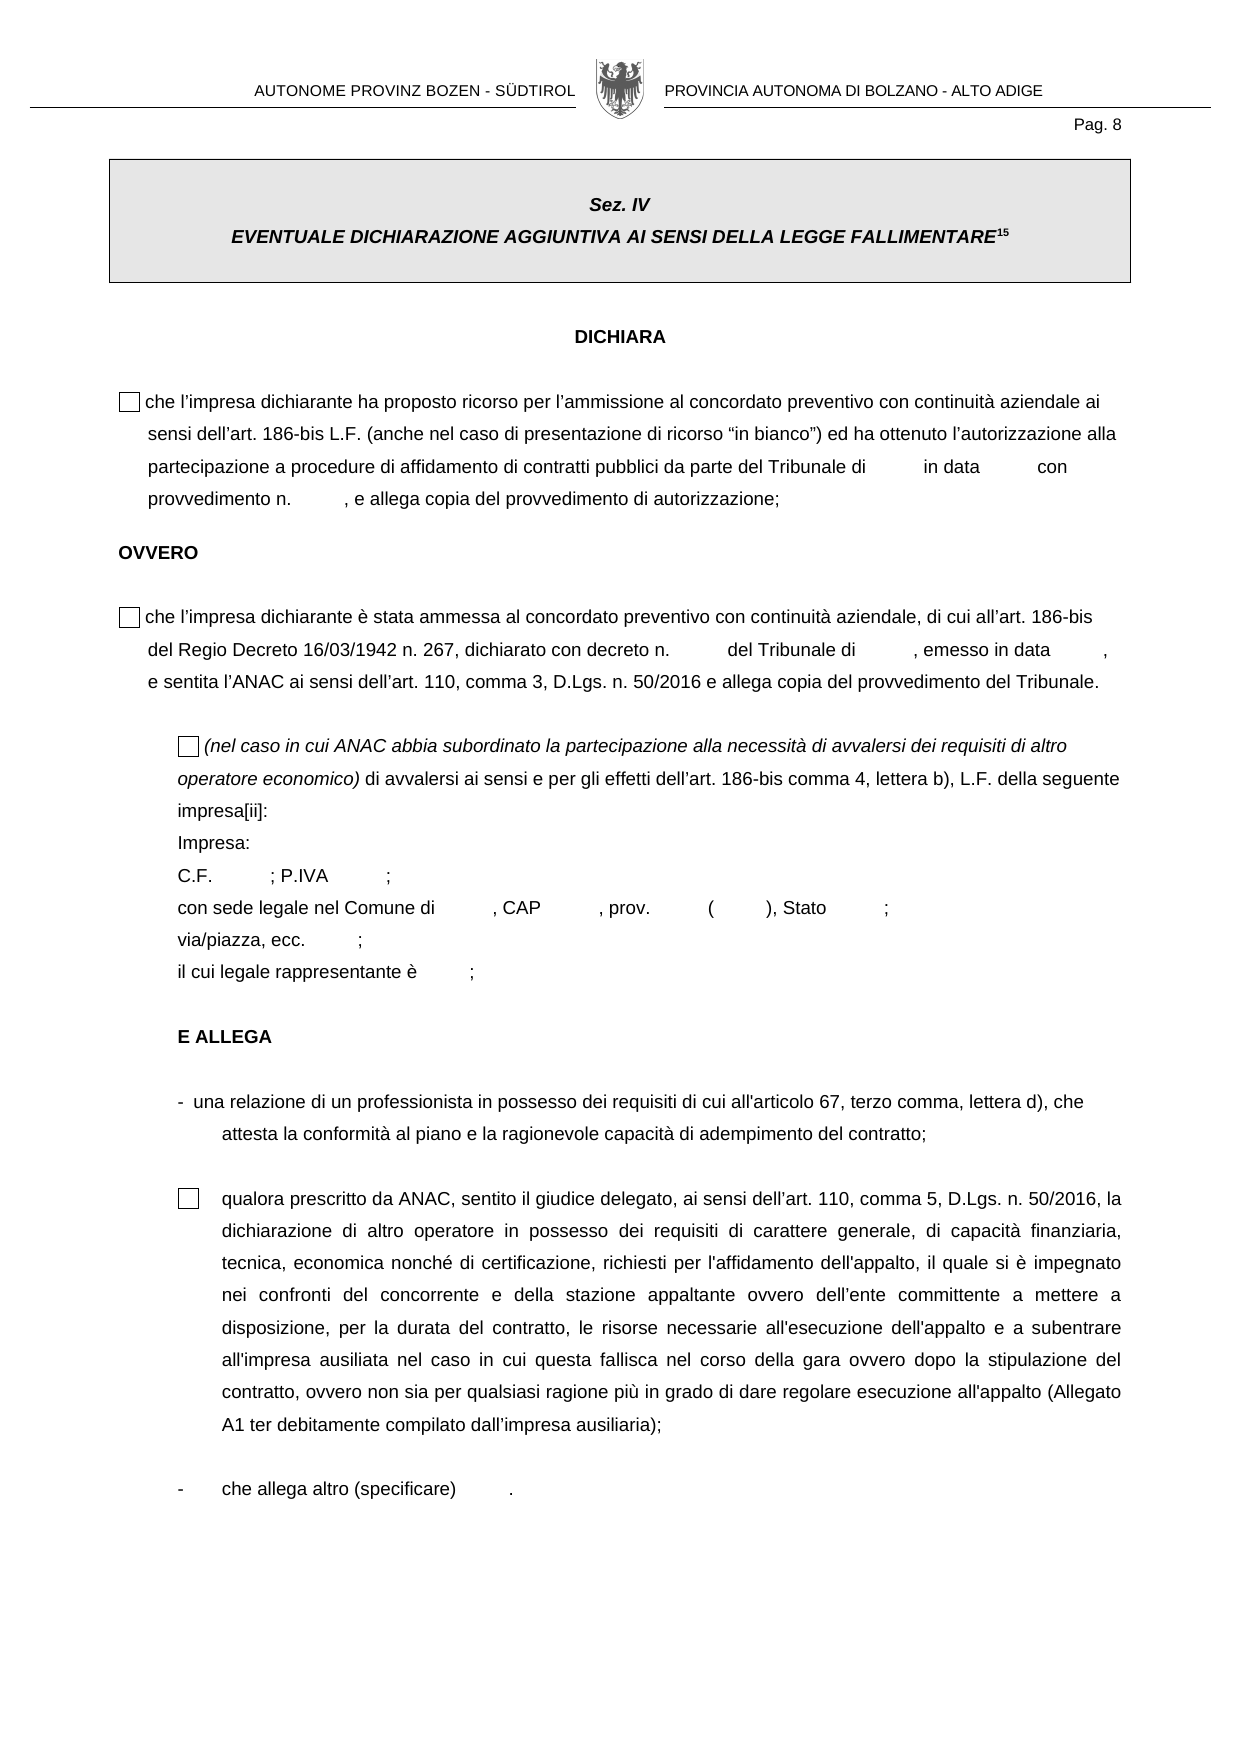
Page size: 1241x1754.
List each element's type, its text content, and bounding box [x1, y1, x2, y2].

text - che allega altro (specificare) . [177, 1478, 1122, 1499]
text (nel caso in cui ANAC abbia subordinato la partecipazione alla necessità di avvalersi dei requisiti di altro operatore economico) di avvalersi ai sensi e per gli effetti dell’art. 186-bis comma 4, lettera b), L.F. della seguente impresa[ii]: [177, 735, 1122, 821]
text che l’impresa dichiarante è stata ammessa al concordato preventivo con continuità aziendale, di cui all’art. 186-bis del Regio Decreto 16/03/1942 n. 267, dichiarato con decreto n. del Tribunale di , emesso in data , e sentita l’ANAC ai sensi dell’art. 110, comma 3, D.Lgs. n. 50/2016 e allega copia del provvedimento del Tribunale. [118, 606, 1122, 692]
text EVENTUALE DICHIARAZIONE AGGIUNTIVA AI SENSI DELLA LEGGE FALLIMENTARE [110, 223, 1130, 248]
text OVVERO [118, 542, 1122, 563]
text DICHIARA [118, 326, 1122, 348]
list una relazione di un professionista in possesso dei requisiti di cui all'articolo 67, terzo comma, lettera d), che attesta la conformità al piano e la ragionevole capacità di adempimento del contratto; [177, 1091, 1122, 1144]
text Sez. IV [110, 191, 1130, 216]
text che l’impresa dichiarante ha proposto ricorso per l’ammissione al concordato preventivo con continuità aziendale ai sensi dell’art. 186-bis L.F. (anche nel caso di presentazione di ricorso “in bianco”) ed ha ottenuto l’autorizzazione alla partecipazione a procedure di affidamento di contratti pubblici da parte del Tribunale di in data con provvedimento n. , e allega copia del provvedimento di autorizzazione; [118, 391, 1122, 509]
text il cui legale rappresentante è ; [177, 961, 1122, 983]
text con sede legale nel Comune di , CAP , prov. ( ), Stato ; [177, 897, 1122, 918]
text via/piazza, ecc. ; [177, 929, 1122, 951]
text C.F. ; P.IVA ; [177, 864, 1122, 886]
text E ALLEGA [177, 1026, 1122, 1047]
picture [596, 59, 644, 119]
text Impresa: [177, 832, 1122, 854]
text qualora prescritto da ANAC, sentito il giudice delegato, ai sensi dell’art. 110, comma 5, D.Lgs. n. 50/2016, la dichiarazione di altro operatore in possesso dei requisiti di carattere generale, di capacità finanziaria, tecnica, economica nonché di certificazione, richiesti per l'affidamento dell'appalto, il quale si è impegnato nei confronti del concorrente e della stazione appaltante ovvero dell’ente committente a mettere a disposizione, per la durata del contratto, le risorse necessarie all'esecuzione dell'appalto e a subentrare all'impresa ausiliata nel caso in cui questa fallisca nel corso della gara ovvero dopo la stipulazione del contratto, ovvero non sia per qualsiasi ragione più in grado di dare regolare esecuzione all'appalto (Allegato A1 ter debitamente compilato dall’impresa ausiliaria); [177, 1187, 1122, 1435]
